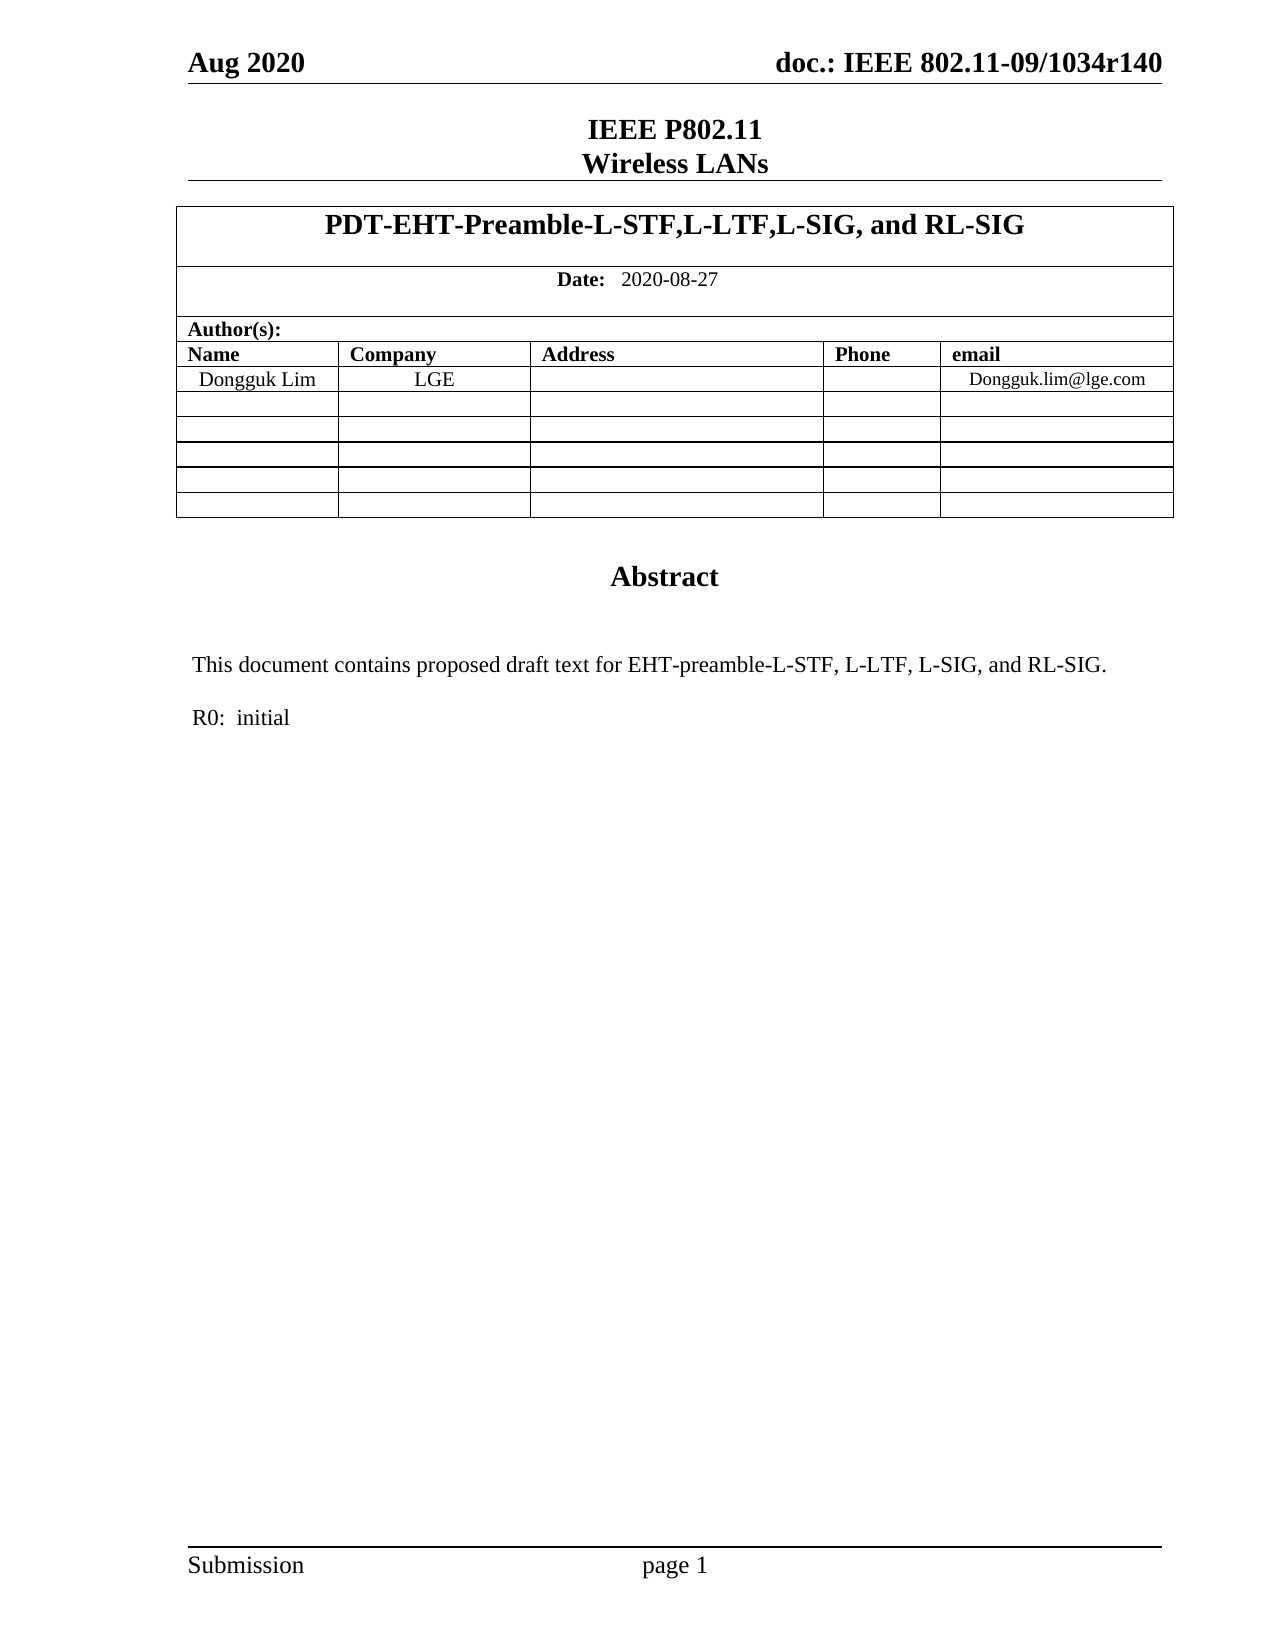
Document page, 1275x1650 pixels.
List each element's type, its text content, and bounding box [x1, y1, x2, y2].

table_cell [824, 392, 940, 416]
table_cell [531, 443, 823, 466]
table_cell [531, 367, 823, 391]
table_cell [824, 367, 940, 391]
table_cell Company [339, 342, 530, 366]
table_cell Phone [824, 342, 940, 366]
table_cell [941, 392, 1173, 416]
table_cell [177, 392, 338, 416]
table_cell LGE [339, 367, 530, 391]
table_cell Dongguk Lim [177, 367, 338, 391]
table_cell [531, 417, 823, 441]
table_cell [824, 443, 940, 466]
table_cell [531, 493, 823, 517]
table_cell [531, 392, 823, 416]
table_cell Address [531, 342, 823, 366]
text IEEE P802.11 Wireless LANs [187, 112, 1162, 181]
table_cell [339, 443, 530, 466]
table_cell [177, 493, 338, 517]
table_cell [339, 392, 530, 416]
table_cell Dongguk.lim@lge.com [941, 367, 1173, 391]
table_cell Date: 2020-08-27 [177, 267, 1173, 316]
table_cell [177, 468, 338, 492]
table_cell [824, 417, 940, 441]
table_cell [824, 493, 940, 517]
table_cell [941, 417, 1173, 441]
table_cell [941, 468, 1173, 492]
table_cell Name [177, 342, 338, 366]
table_cell [941, 493, 1173, 517]
table_header PDT-EHT-Preamble-L-STF,L-LTF,L-SIG, and RL-SIG [177, 207, 1173, 266]
table_cell [339, 493, 530, 517]
table_cell email [941, 342, 1173, 366]
table_cell [339, 417, 530, 441]
table_cell [177, 417, 338, 441]
table_cell [531, 468, 823, 492]
table_cell [824, 468, 940, 492]
table_cell [177, 443, 338, 466]
table_cell Author(s): [177, 317, 1173, 341]
table_cell [339, 468, 530, 492]
table_cell [941, 443, 1173, 466]
